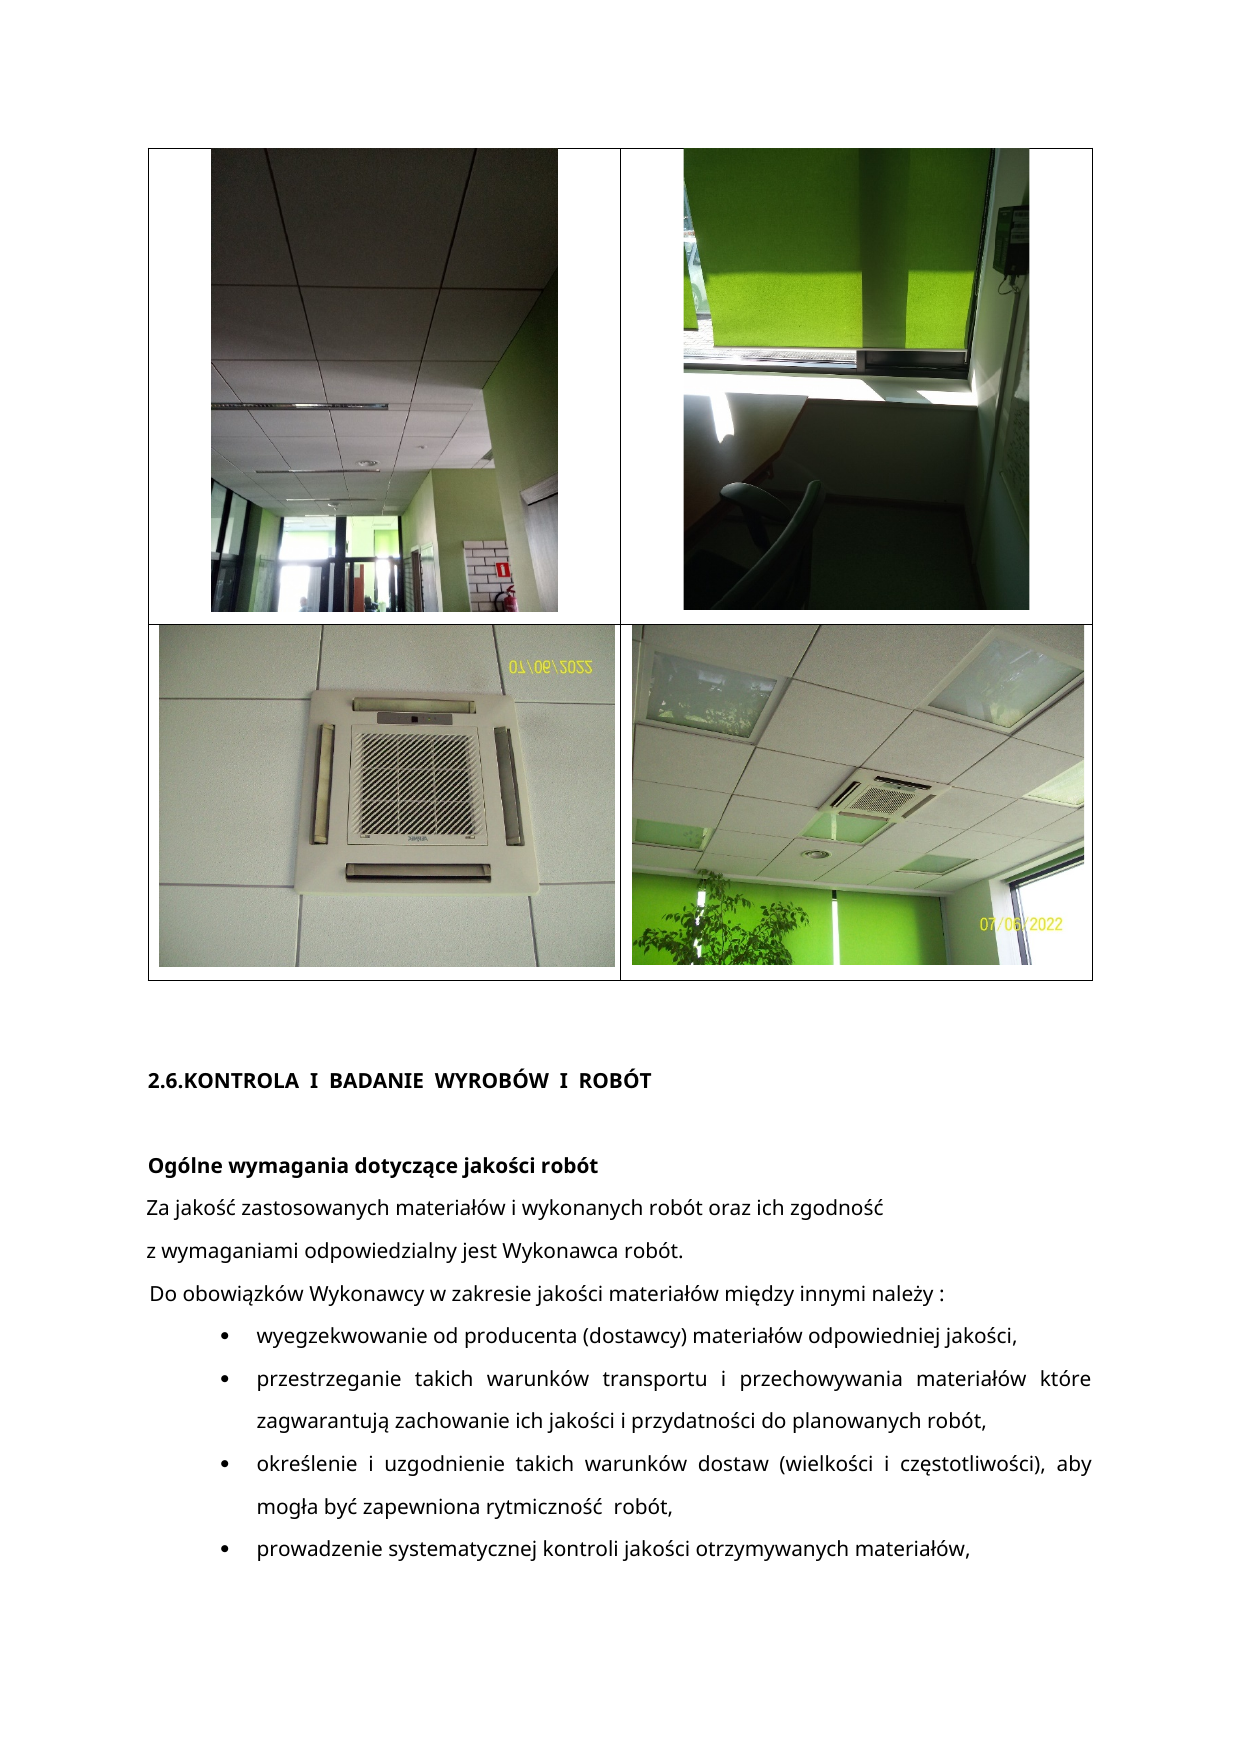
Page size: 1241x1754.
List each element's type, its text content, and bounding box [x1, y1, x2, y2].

text Do obowiązków Wykonawcy w zakresie jakości materiałów między innymi należy : [149, 1279, 1093, 1307]
list prowadzenie systematycznej kontroli jakości otrzymywanych materiałów, [221, 1534, 1093, 1563]
picture [632, 625, 1085, 965]
text z wymaganiami odpowiedzialny jest Wykonawca robót. [146, 1236, 1093, 1264]
picture [211, 148, 558, 612]
picture [683, 148, 1030, 610]
table_cell [621, 149, 1092, 624]
table_cell [149, 149, 620, 624]
table_cell [621, 625, 1092, 979]
table_cell [149, 625, 620, 979]
text Ogólne wymagania dotyczące jakości robót [148, 1151, 1093, 1179]
list wyegzekwowanie od producenta (dostawcy) materiałów odpowiedniej jakości, [221, 1321, 1093, 1350]
list przestrzeganie takich warunków transportu i przechowywania materiałów które zagwarantują zachowanie ich jakości i przydatności do planowanych robót, [221, 1364, 1093, 1435]
text 2.6.KONTROLA I BADANIE WYROBÓW I ROBÓT [148, 1066, 1093, 1094]
list określenie i uzgodnienie takich warunków dostaw (wielkości i częstotliwości), aby mogła być zapewniona rytmiczność robót, [221, 1449, 1093, 1520]
text Za jakość zastosowanych materiałów i wykonanych robót oraz ich zgodność [146, 1193, 1093, 1222]
picture [159, 625, 615, 967]
